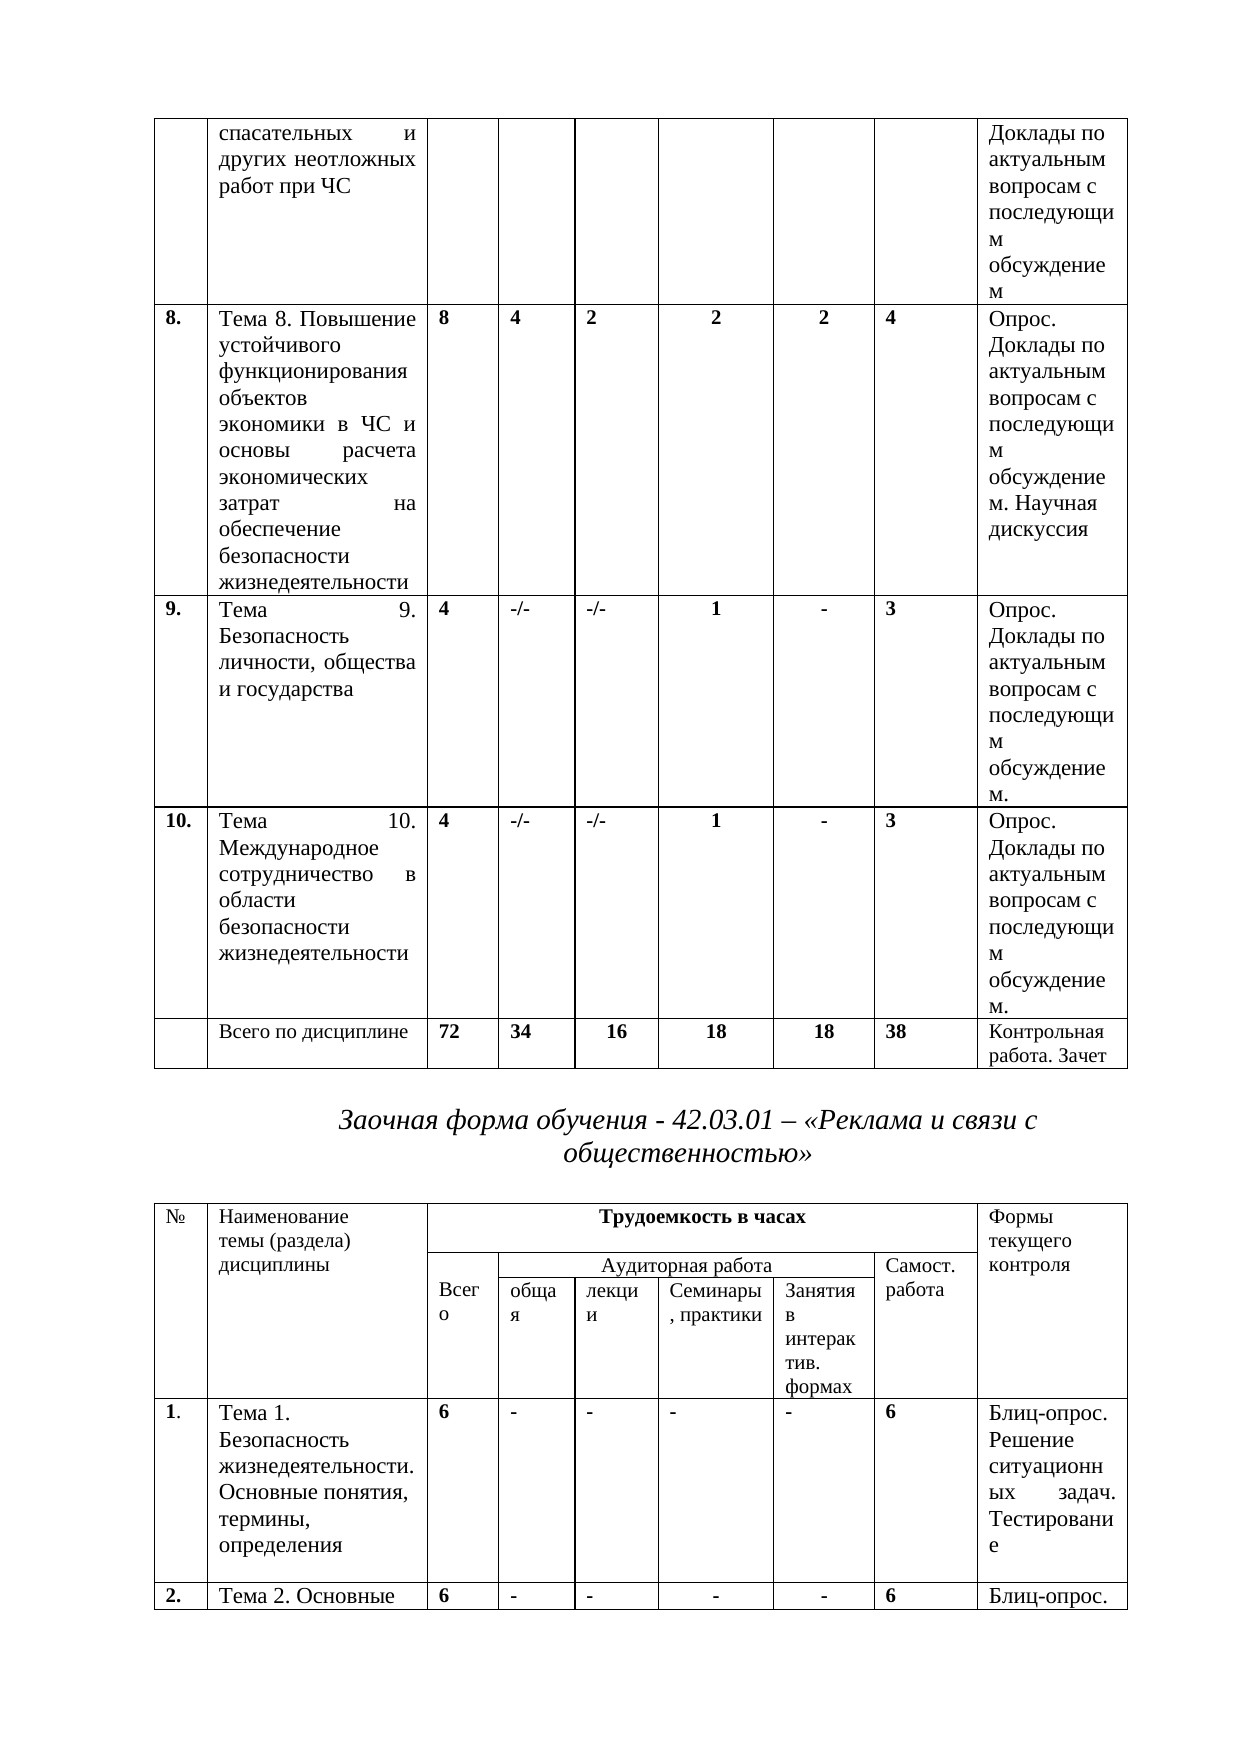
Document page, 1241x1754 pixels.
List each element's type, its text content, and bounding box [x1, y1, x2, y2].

table_header Трудоемкость в часах [428, 1204, 977, 1252]
table_cell Тема 10. Международное сотрудничество в области безопасности жизнедеятельности [208, 808, 427, 1018]
table_cell Опрос. Доклады по актуальным вопросам с последующим обсуждением. [978, 808, 1127, 1018]
table_cell 8 [428, 305, 498, 594]
table_cell 1 [659, 596, 773, 806]
table_cell - [774, 1399, 874, 1582]
table_cell 18 [774, 1019, 874, 1067]
table_header Наименование темы (раздела) дисциплины [208, 1204, 427, 1398]
table_cell 1. [155, 1399, 207, 1582]
table_cell Тема 8. Повышение устойчивого функционирования объектов экономики в ЧС и основы расчета экономических затрат на обеспечение безопасности жизнедеятельности [208, 305, 427, 594]
table_cell 34 [499, 1019, 574, 1067]
table_cell Тема 9. Безопасность личности, общества и государства [208, 596, 427, 806]
table_cell [155, 1019, 207, 1067]
table_cell 72 [428, 1019, 498, 1067]
table_cell Всего по дисциплине [208, 1019, 427, 1067]
table_cell 3 [875, 808, 977, 1018]
table_cell 18 [659, 1019, 773, 1067]
table_cell 4 [499, 305, 574, 594]
table_cell 9. [155, 596, 207, 806]
table_cell 6 [428, 1399, 498, 1582]
table_cell 3 [875, 596, 977, 806]
table_cell - [576, 1399, 658, 1582]
table_cell 6 [428, 1583, 498, 1609]
table_cell -/- [499, 596, 574, 806]
table_cell 16 [576, 1019, 658, 1067]
table_cell 1 [659, 808, 773, 1018]
table_cell - [774, 1583, 874, 1609]
table_cell 8 [428, 119, 498, 304]
table_cell - [499, 1399, 574, 1582]
text Заочная форма обучения - 42.03.01 – «Реклама и связи с общественностью» [224, 1102, 1152, 1169]
table_cell -/- [499, 808, 574, 1018]
table_cell - [499, 1583, 574, 1609]
table_cell - [576, 1583, 658, 1609]
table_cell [978, 119, 1127, 304]
table_cell Тема 1. Безопасность жизнедеятельности. Основные понятия, термины, определения [208, 1399, 427, 1582]
table_cell Аудиторная работа [499, 1253, 874, 1277]
table_cell -/- [576, 596, 658, 806]
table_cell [978, 1583, 1127, 1609]
table_cell 7. [155, 119, 207, 304]
table_cell 4 [428, 808, 498, 1018]
table_cell Семинары, практики [659, 1278, 773, 1398]
table_cell 4 [428, 596, 498, 806]
table_cell Опрос. Доклады по актуальным вопросам с последующим обсуждением. [978, 596, 1127, 806]
table_cell 6 [875, 1399, 977, 1582]
table_cell 2 [659, 119, 773, 304]
table_cell общая [499, 1278, 574, 1398]
table_cell - [774, 808, 874, 1018]
table_header Формы текущего контроля [978, 1204, 1127, 1398]
table_cell 4 [499, 119, 574, 304]
table_cell Блиц-опрос. Решение ситуационных задач. Тестирование [978, 1399, 1127, 1582]
table_cell 2 [774, 305, 874, 594]
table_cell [208, 1583, 427, 1609]
table_cell 6 [875, 1583, 977, 1609]
table_cell -/- [576, 808, 658, 1018]
table_cell 2 [774, 119, 874, 304]
table_cell Самост. работа [875, 1253, 977, 1398]
table_cell 8. [155, 305, 207, 594]
table_cell 2 [576, 305, 658, 594]
table_cell Занятия в интерактив. формах [774, 1278, 874, 1398]
table_cell 4 [875, 119, 977, 304]
table_cell 4 [875, 305, 977, 594]
table_cell Опрос. Доклады по актуальным вопросам с последующим обсуждением. Научная дискуссия [978, 305, 1127, 594]
table_cell Всего [428, 1253, 498, 1398]
table_cell 38 [875, 1019, 977, 1067]
table_cell 2 [576, 119, 658, 304]
table_cell - [774, 596, 874, 806]
table_cell 2. [155, 1583, 207, 1609]
table_cell лекции [576, 1278, 658, 1398]
table_cell - [659, 1399, 773, 1582]
table_cell Контрольная работа. Зачет [978, 1019, 1127, 1067]
table_cell 2 [659, 305, 773, 594]
table_header № [155, 1204, 207, 1398]
table_cell - [659, 1583, 773, 1609]
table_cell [208, 119, 427, 304]
table_cell 10. [155, 808, 207, 1018]
